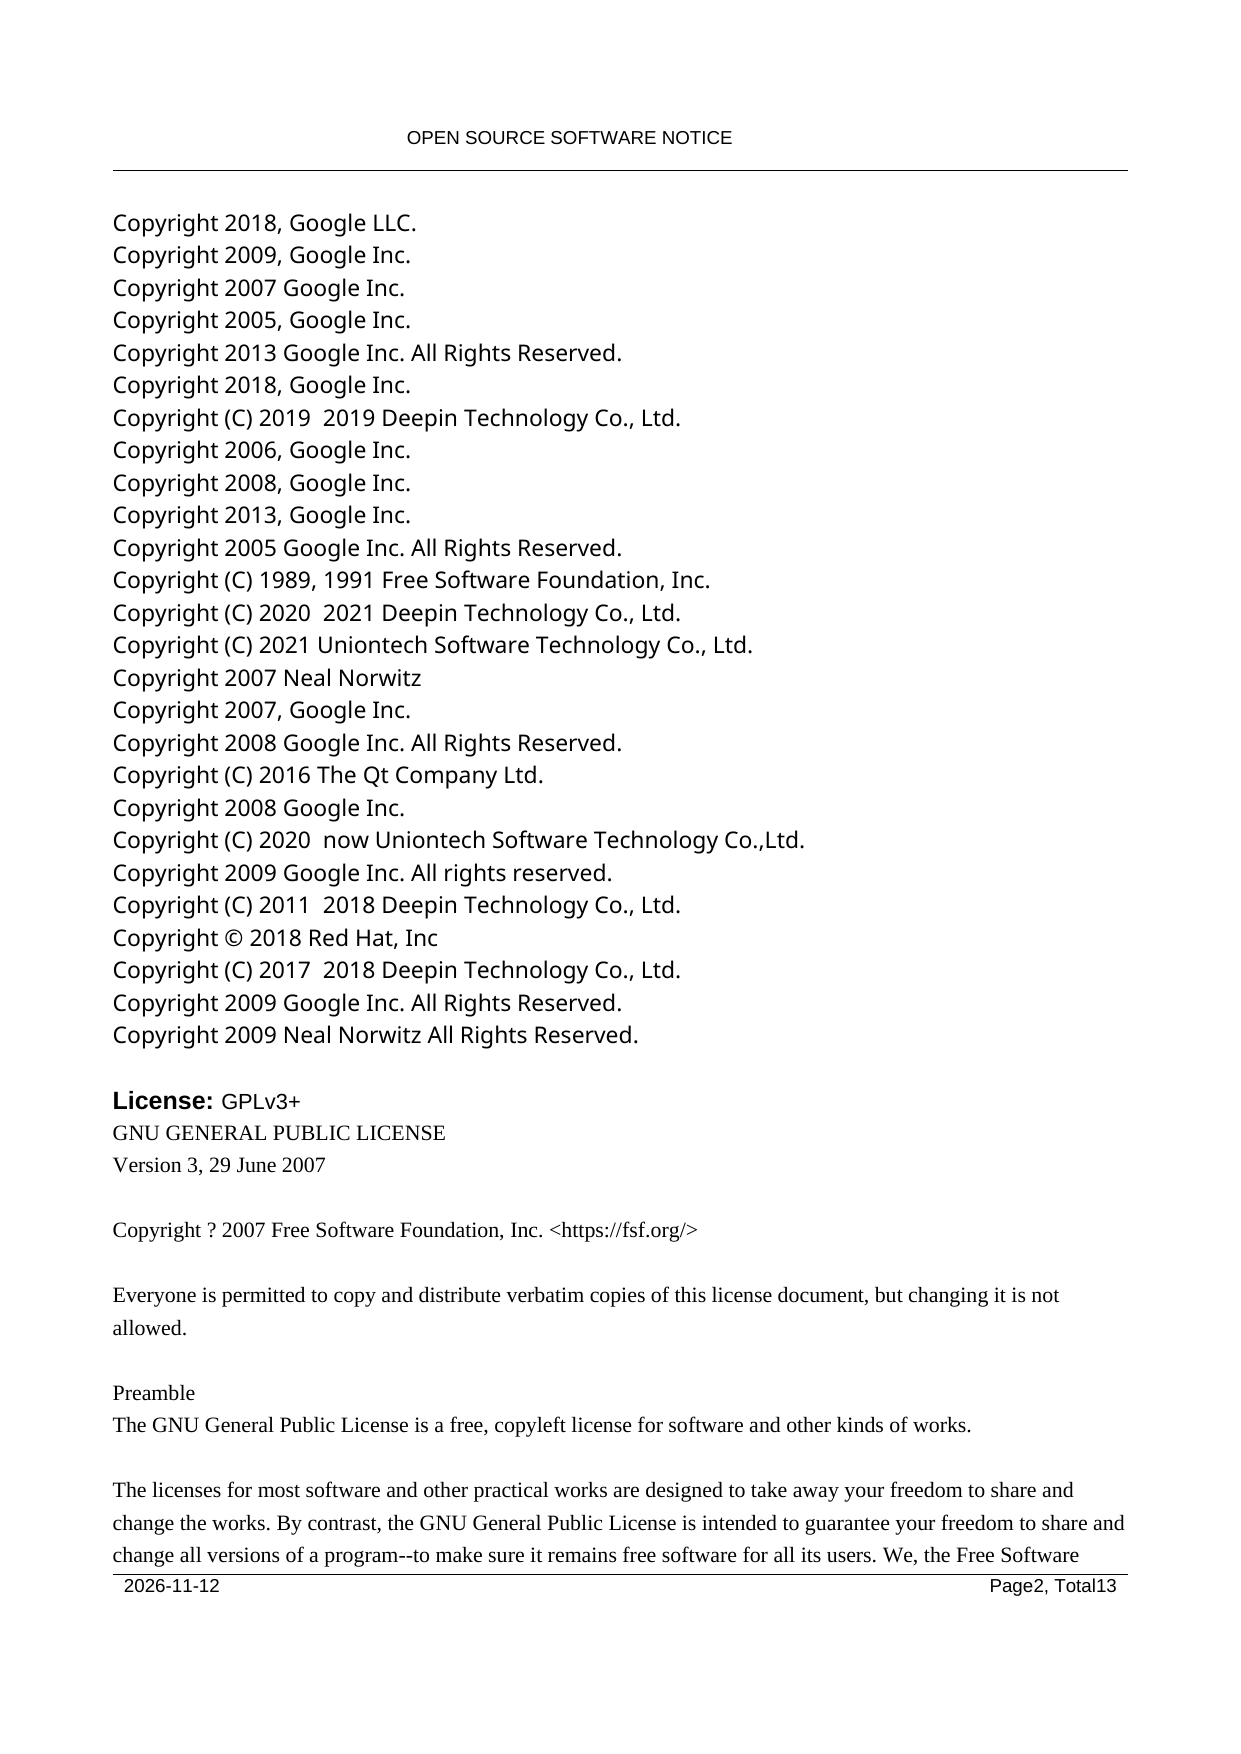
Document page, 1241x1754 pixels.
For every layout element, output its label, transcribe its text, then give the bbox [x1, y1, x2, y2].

text License: GPLv3+ [112, 1084, 1128, 1116]
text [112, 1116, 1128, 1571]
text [112, 206, 1128, 1084]
